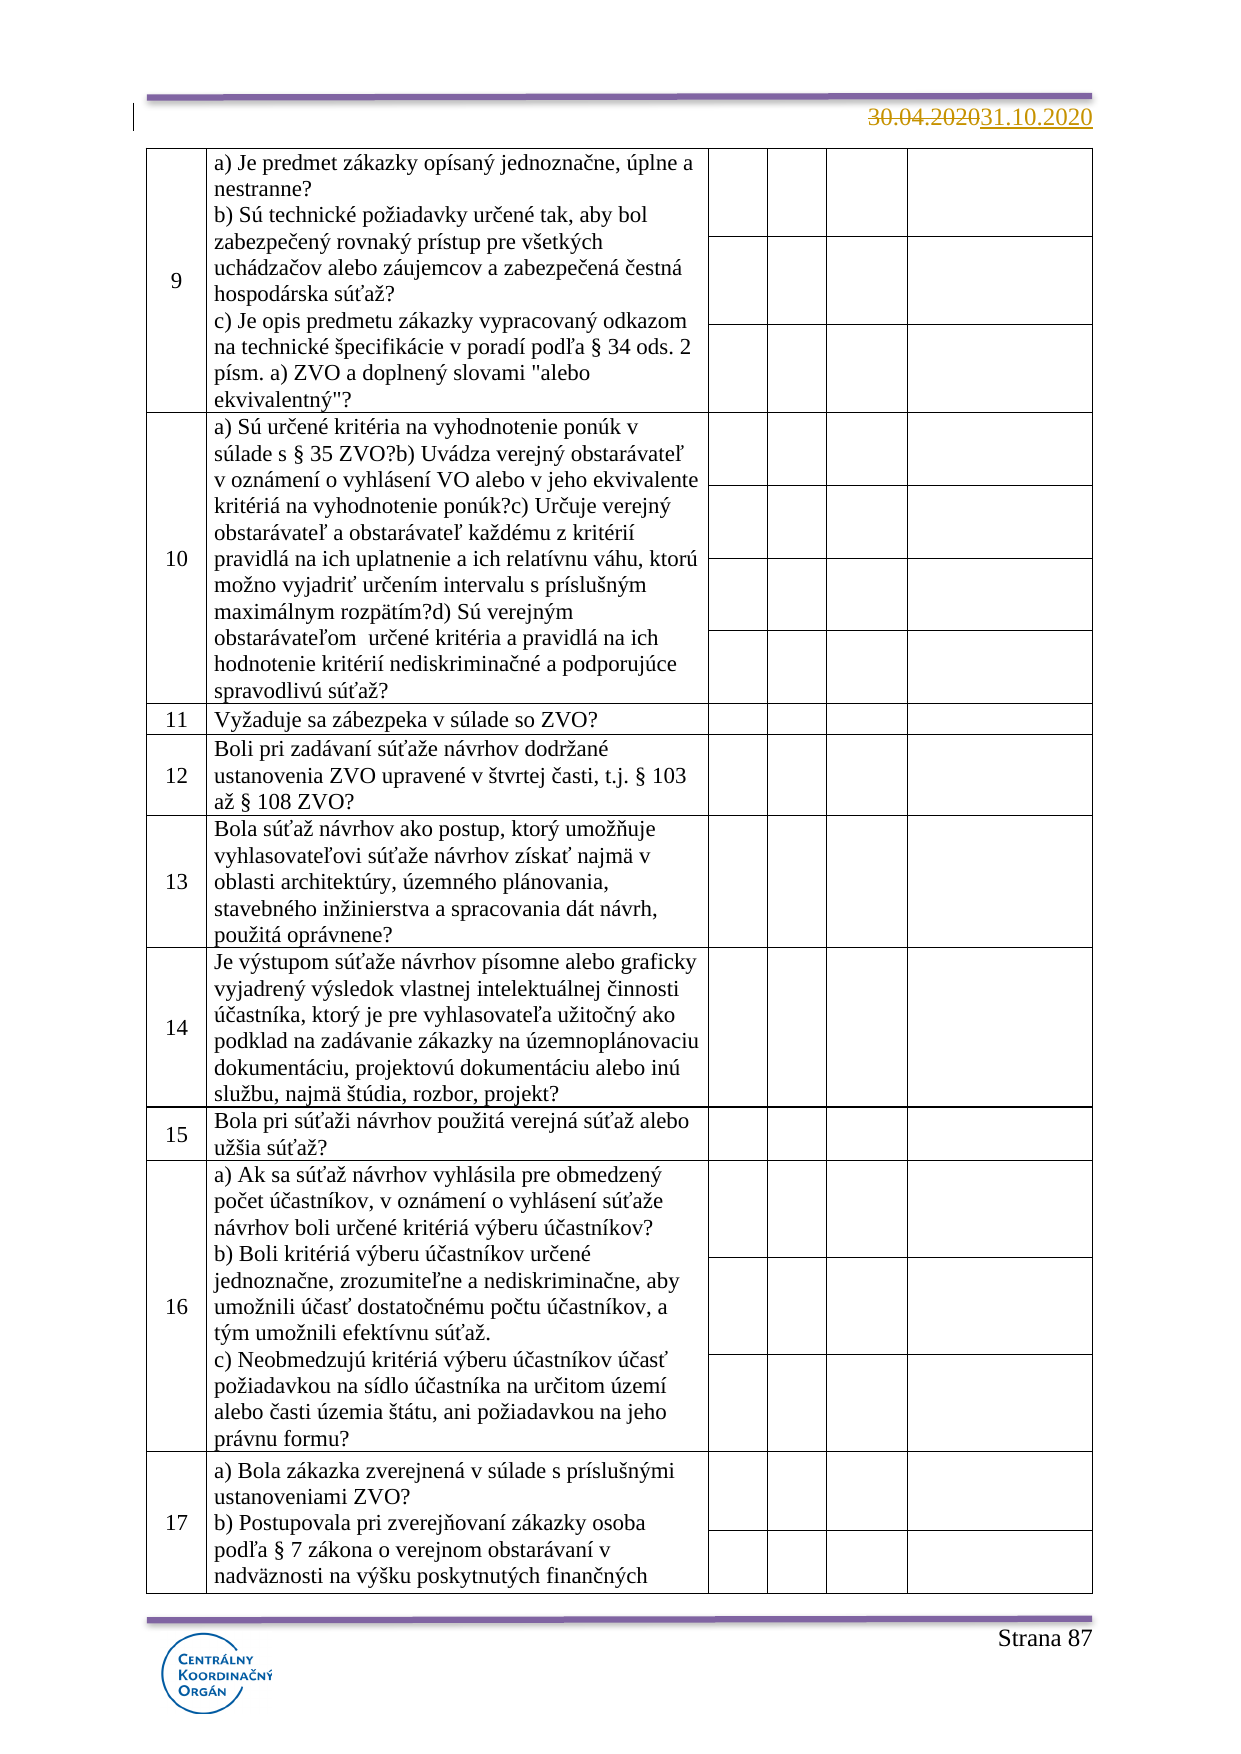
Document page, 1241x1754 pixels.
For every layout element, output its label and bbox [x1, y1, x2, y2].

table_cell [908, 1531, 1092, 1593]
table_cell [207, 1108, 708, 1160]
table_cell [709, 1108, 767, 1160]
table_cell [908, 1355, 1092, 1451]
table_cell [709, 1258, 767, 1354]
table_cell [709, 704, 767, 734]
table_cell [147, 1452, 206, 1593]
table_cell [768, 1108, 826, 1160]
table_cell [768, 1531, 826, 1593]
picture [159, 1631, 272, 1713]
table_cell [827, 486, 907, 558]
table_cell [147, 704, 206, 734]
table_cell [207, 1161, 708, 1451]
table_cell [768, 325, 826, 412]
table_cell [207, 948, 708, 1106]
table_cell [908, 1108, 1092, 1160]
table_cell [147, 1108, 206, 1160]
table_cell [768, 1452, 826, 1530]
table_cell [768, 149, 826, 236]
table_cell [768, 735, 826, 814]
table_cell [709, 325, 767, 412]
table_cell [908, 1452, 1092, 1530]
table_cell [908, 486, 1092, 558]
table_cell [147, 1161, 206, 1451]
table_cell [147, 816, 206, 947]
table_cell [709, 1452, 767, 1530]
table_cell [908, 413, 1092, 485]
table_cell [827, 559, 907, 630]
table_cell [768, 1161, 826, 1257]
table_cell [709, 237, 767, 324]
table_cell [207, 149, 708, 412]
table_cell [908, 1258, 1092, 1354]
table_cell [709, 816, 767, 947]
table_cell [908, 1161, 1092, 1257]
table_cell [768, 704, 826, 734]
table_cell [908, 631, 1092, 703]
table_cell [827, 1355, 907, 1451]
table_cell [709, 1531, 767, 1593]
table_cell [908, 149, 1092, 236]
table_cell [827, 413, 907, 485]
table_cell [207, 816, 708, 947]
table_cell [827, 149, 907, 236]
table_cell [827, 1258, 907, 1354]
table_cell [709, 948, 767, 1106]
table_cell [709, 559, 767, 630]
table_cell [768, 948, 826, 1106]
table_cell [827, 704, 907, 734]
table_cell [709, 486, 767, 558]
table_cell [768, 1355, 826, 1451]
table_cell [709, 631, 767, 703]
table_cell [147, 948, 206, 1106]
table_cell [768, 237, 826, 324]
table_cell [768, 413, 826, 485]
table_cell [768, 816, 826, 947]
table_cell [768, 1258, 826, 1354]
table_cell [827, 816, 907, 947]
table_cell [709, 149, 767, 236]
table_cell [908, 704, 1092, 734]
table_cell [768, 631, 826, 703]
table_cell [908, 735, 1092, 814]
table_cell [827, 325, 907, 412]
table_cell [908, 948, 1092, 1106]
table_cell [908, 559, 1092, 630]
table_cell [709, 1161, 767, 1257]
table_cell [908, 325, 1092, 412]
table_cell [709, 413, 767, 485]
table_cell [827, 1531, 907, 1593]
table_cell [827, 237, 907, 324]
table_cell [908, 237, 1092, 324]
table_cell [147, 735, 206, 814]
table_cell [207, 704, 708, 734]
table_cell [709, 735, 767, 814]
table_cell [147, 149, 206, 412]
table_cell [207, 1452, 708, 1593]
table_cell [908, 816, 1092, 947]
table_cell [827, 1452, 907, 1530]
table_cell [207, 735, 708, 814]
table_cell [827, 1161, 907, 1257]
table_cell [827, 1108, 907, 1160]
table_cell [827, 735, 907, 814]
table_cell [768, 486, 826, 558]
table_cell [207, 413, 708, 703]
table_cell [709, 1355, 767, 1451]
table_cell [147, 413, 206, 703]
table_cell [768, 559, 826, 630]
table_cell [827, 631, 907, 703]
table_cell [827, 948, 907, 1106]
